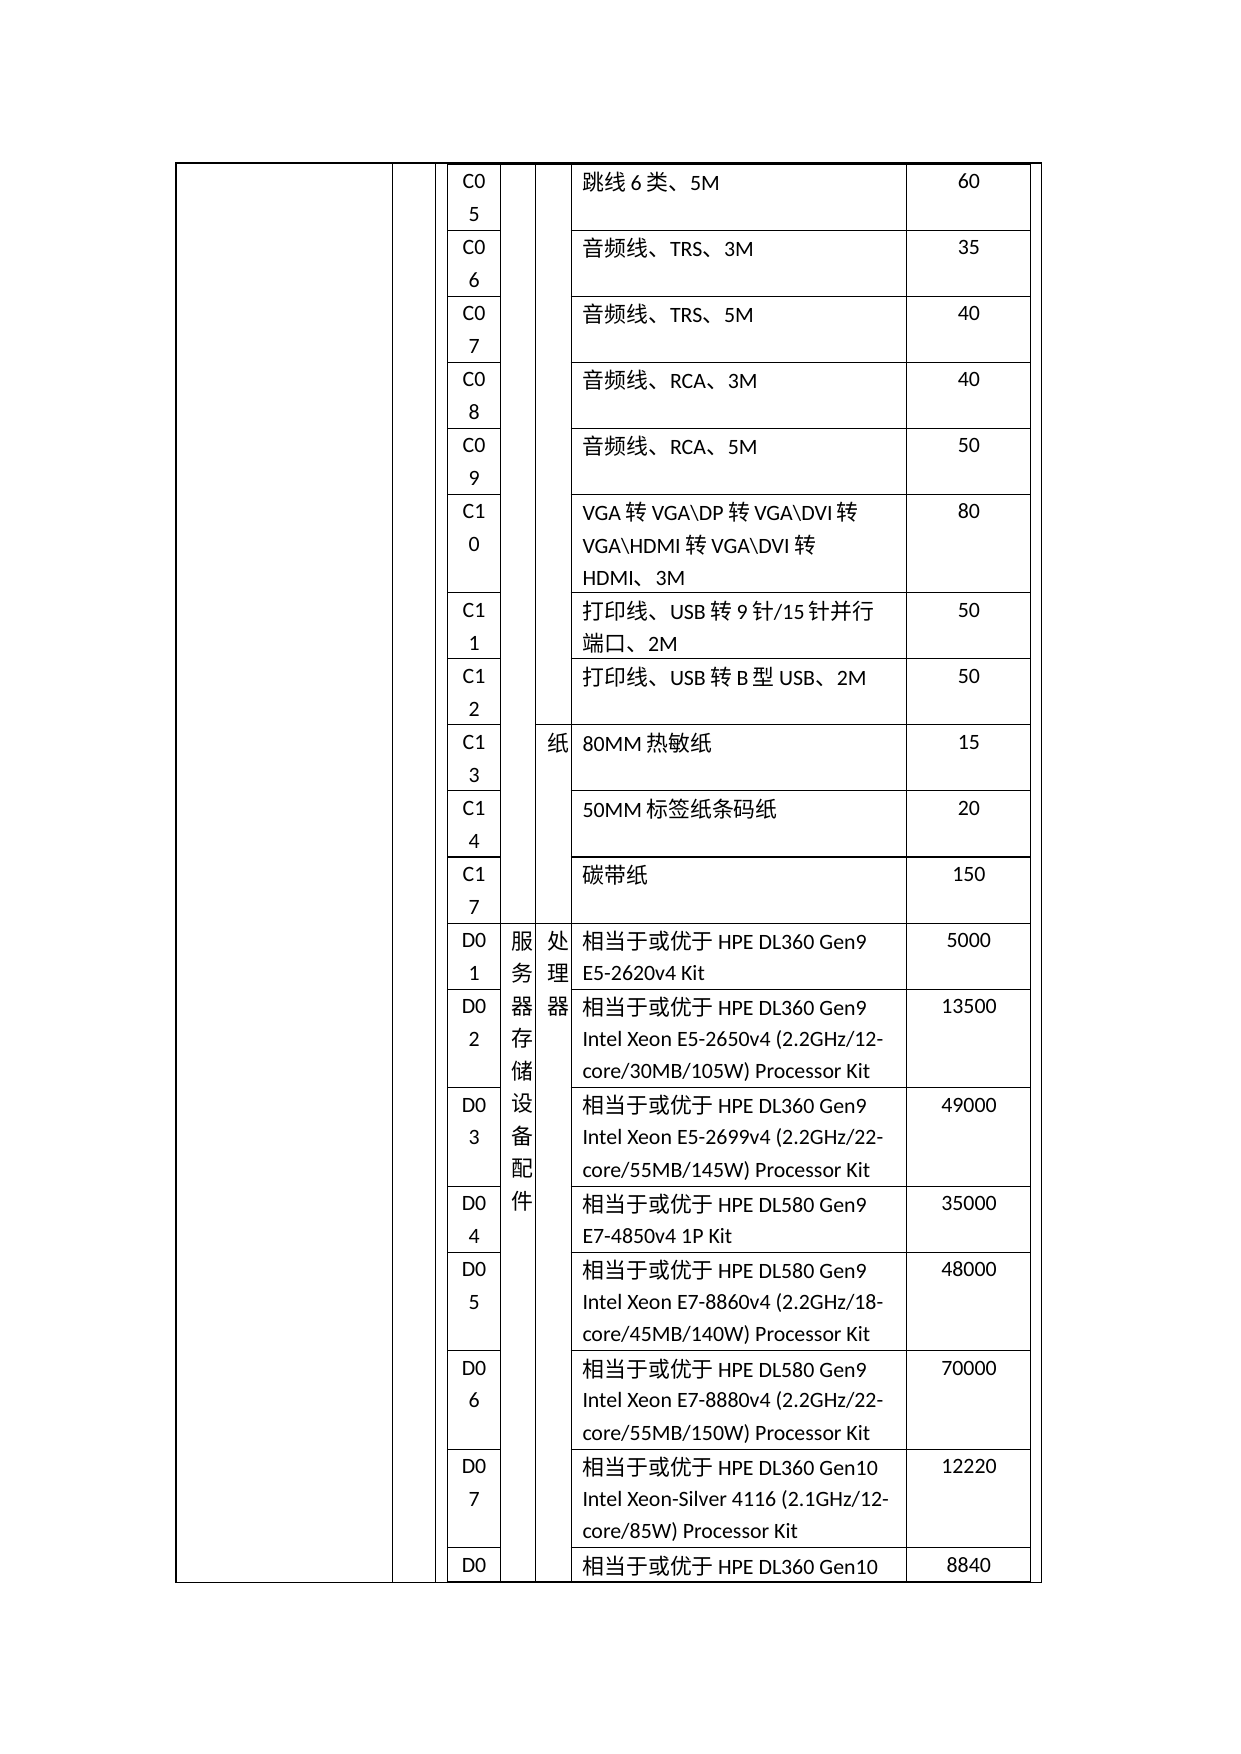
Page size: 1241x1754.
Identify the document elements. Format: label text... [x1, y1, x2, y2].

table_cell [448, 1548, 500, 1581]
table_cell 核心产品为：编号A12硒鼓 注：本项目产品类别分为A、B、C、D、E、F六大类。 [448, 1351, 500, 1449]
table_cell 核心产品为：编号A12硒鼓 注：本项目产品类别分为A、B、C、D、E、F六大类。 [907, 725, 1030, 790]
table_cell 核心产品为：编号A12硒鼓 注：本项目产品类别分为A、B、C、D、E、F六大类。 [448, 1088, 500, 1186]
table_cell 核心产品为：编号A12硒鼓 注：本项目产品类别分为A、B、C、D、E、F六大类。 [572, 1187, 906, 1252]
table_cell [572, 231, 906, 296]
table_cell 核心产品为：编号A12硒鼓 注：本项目产品类别分为A、B、C、D、E、F六大类。 [572, 858, 906, 923]
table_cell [448, 1450, 500, 1547]
table_cell 核心产品为：编号A12硒鼓 注：本项目产品类别分为A、B、C、D、E、F六大类。 [907, 363, 1030, 428]
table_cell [907, 1548, 1030, 1581]
table_cell 核心产品为：编号A12硒鼓 注：本项目产品类别分为A、B、C、D、E、F六大类。 [448, 990, 500, 1087]
table_cell 核心产品为：编号A12硒鼓 注：本项目产品类别分为A、B、C、D、E、F六大类。 [572, 1088, 906, 1186]
table_cell 核心产品为：编号A12硒鼓 注：本项目产品类别分为A、B、C、D、E、F六大类。 [572, 924, 906, 989]
table_cell 核心产品为：编号A12硒鼓 注：本项目产品类别分为A、B、C、D、E、F六大类。 [907, 924, 1030, 989]
table_cell 核心产品为：编号A12硒鼓 注：本项目产品类别分为A、B、C、D、E、F六大类。 [536, 725, 571, 923]
table_cell 核心产品为：编号A12硒鼓 注：本项目产品类别分为A、B、C、D、E、F六大类。 [907, 990, 1030, 1087]
table_cell 核心产品为：编号A12硒鼓 注：本项目产品类别分为A、B、C、D、E、F六大类。 [572, 1351, 906, 1449]
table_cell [448, 231, 500, 296]
table_cell 核心产品为：编号A12硒鼓 注：本项目产品类别分为A、B、C、D、E、F六大类。 [907, 495, 1030, 592]
table_cell 核心产品为：编号A12硒鼓 注：本项目产品类别分为A、B、C、D、E、F六大类。 [572, 429, 906, 494]
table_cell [436, 164, 447, 1582]
table_cell 核心产品为：编号A12硒鼓 注：本项目产品类别分为A、B、C、D、E、F六大类。 [572, 791, 906, 856]
table_cell 核心产品为：编号A12硒鼓 注：本项目产品类别分为A、B、C、D、E、F六大类。 [907, 858, 1030, 923]
table_cell 核心产品为：编号A12硒鼓 注：本项目产品类别分为A、B、C、D、E、F六大类。 [572, 659, 906, 724]
table_cell 核心产品为：编号A12硒鼓 注：本项目产品类别分为A、B、C、D、E、F六大类。 [572, 725, 906, 790]
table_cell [448, 165, 500, 230]
table_cell 核心产品为：编号A12硒鼓 注：本项目产品类别分为A、B、C、D、E、F六大类。 [572, 495, 906, 592]
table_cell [572, 1450, 906, 1547]
table_cell 核心产品为：编号A12硒鼓 注：本项目产品类别分为A、B、C、D、E、F六大类。 [572, 990, 906, 1087]
table_cell 核心产品为：编号A12硒鼓 注：本项目产品类别分为A、B、C、D、E、F六大类。 [907, 593, 1030, 658]
table_cell 核心产品为：编号A12硒鼓 注：本项目产品类别分为A、B、C、D、E、F六大类。 [907, 1088, 1030, 1186]
table_cell 核心产品为：编号A12硒鼓 注：本项目产品类别分为A、B、C、D、E、F六大类。 [907, 429, 1030, 494]
table_cell 核心产品为：编号A12硒鼓 注：本项目产品类别分为A、B、C、D、E、F六大类。 [907, 1351, 1030, 1449]
table_cell 核心产品为：编号A12硒鼓 注：本项目产品类别分为A、B、C、D、E、F六大类。 [907, 659, 1030, 724]
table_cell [907, 1450, 1030, 1547]
table_cell 核心产品为：编号A12硒鼓 注：本项目产品类别分为A、B、C、D、E、F六大类。 [907, 1187, 1030, 1252]
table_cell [501, 165, 535, 923]
table_cell 核心产品为：编号A12硒鼓 注：本项目产品类别分为A、B、C、D、E、F六大类。 [448, 495, 500, 592]
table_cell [572, 165, 906, 230]
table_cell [572, 1548, 906, 1581]
table_cell 核心产品为：编号A12硒鼓 注：本项目产品类别分为A、B、C、D、E、F六大类。 [572, 593, 906, 658]
table_cell 核心产品为：编号A12硒鼓 注：本项目产品类别分为A、B、C、D、E、F六大类。 [907, 791, 1030, 856]
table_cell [536, 165, 571, 724]
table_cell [1031, 164, 1041, 1582]
table_cell 核心产品为：编号A12硒鼓 注：本项目产品类别分为A、B、C、D、E、F六大类。 [572, 297, 906, 362]
table_cell [177, 164, 392, 1582]
table_cell 1 [393, 164, 435, 1582]
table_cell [907, 165, 1030, 230]
table_cell 核心产品为：编号A12硒鼓 注：本项目产品类别分为A、B、C、D、E、F六大类。 [907, 297, 1030, 362]
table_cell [501, 924, 535, 1581]
table_cell 核心产品为：编号A12硒鼓 注：本项目产品类别分为A、B、C、D、E、F六大类。 [907, 1253, 1030, 1350]
table_cell 核心产品为：编号A12硒鼓 注：本项目产品类别分为A、B、C、D、E、F六大类。 [572, 1253, 906, 1350]
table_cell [536, 924, 571, 1581]
table_cell 核心产品为：编号A12硒鼓 注：本项目产品类别分为A、B、C、D、E、F六大类。 [448, 1253, 500, 1350]
table_cell 核心产品为：编号A12硒鼓 注：本项目产品类别分为A、B、C、D、E、F六大类。 [572, 363, 906, 428]
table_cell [907, 231, 1030, 296]
